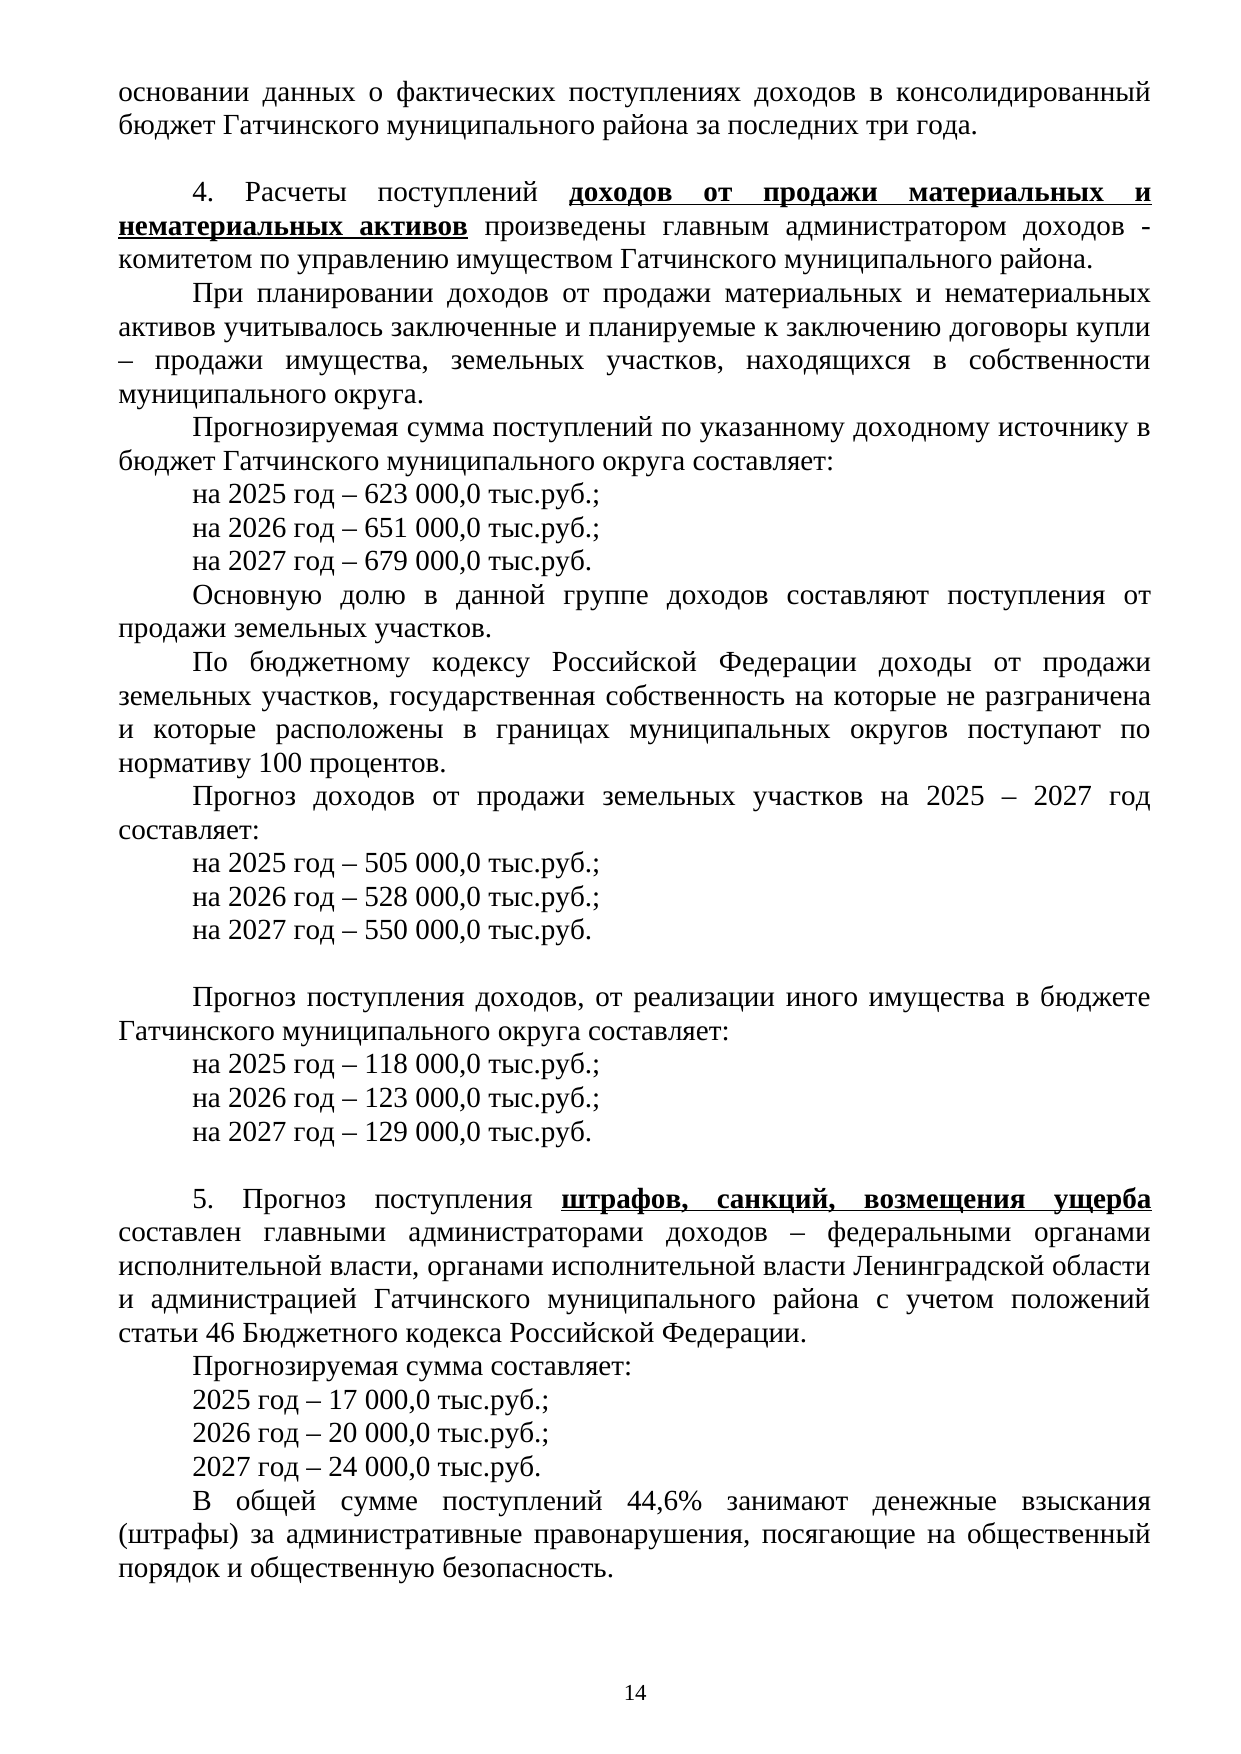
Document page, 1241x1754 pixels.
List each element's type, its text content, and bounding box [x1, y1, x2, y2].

text на 2025 год – 505 000,0 тыс.руб.; [118, 845, 1152, 879]
text По бюджетному кодексу Российской Федерации доходы от продажи земельных участков, государственная собственность на которые не разграничена и которые расположены в границах муниципальных округов поступают по нормативу 100 процентов. [118, 644, 1152, 778]
text При планировании доходов от продажи материальных и нематериальных активов учитывалось заключенные и планируемые к заключению договоры купли – продажи имущества, земельных участков, находящихся в собственности муниципального округа. [118, 275, 1152, 409]
text 2025 год – 17 000,0 тыс.руб.; [118, 1382, 1152, 1416]
text Прогноз поступления доходов, от реализации иного имущества в бюджете Гатчинского муниципального округа составляет: [118, 979, 1152, 1047]
text Прогноз доходов от продажи земельных участков на 2025 – 2027 год составляет: [118, 778, 1152, 845]
text 2027 год – 24 000,0 тыс.руб. [118, 1449, 1152, 1483]
text Прогнозируемая сумма поступлений по указанному доходному источнику в бюджет Гатчинского муниципального округа составляет: [118, 409, 1152, 476]
text Прогнозируемая сумма составляет: [118, 1348, 1152, 1382]
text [118, 74, 1152, 141]
text 2026 год – 20 000,0 тыс.руб.; [118, 1416, 1152, 1449]
text на 2026 год – 123 000,0 тыс.руб.; [118, 1080, 1152, 1114]
text на 2026 год – 651 000,0 тыс.руб.; [118, 510, 1152, 543]
text на 2027 год – 679 000,0 тыс.руб. [118, 543, 1152, 577]
text на 2027 год – 129 000,0 тыс.руб. [118, 1114, 1152, 1147]
text 5. Прогноз поступления штрафов, санкций, возмещения ущерба составлен главными администраторами доходов – федеральными органами исполнительной власти, органами исполнительной власти Ленинградской области и администрацией Гатчинского муниципального района с учетом положений статьи 46 Бюджетного кодекса Российской Федерации. [118, 1181, 1152, 1348]
text на 2025 год – 118 000,0 тыс.руб.; [118, 1047, 1152, 1080]
text на 2026 год – 528 000,0 тыс.руб.; [118, 879, 1152, 912]
text на 2027 год – 550 000,0 тыс.руб. [118, 912, 1152, 946]
text Основную долю в данной группе доходов составляют поступления от продажи земельных участков. [118, 577, 1152, 644]
text на 2025 год – 623 000,0 тыс.руб.; [118, 476, 1152, 510]
text В общей сумме поступлений 44,6% занимают денежные взыскания (штрафы) за административные правонарушения, посягающие на общественный порядок и общественную безопасность. [118, 1483, 1152, 1583]
text 4. Расчеты поступлений доходов от продажи материальных и нематериальных активов произведены главным администратором доходов - комитетом по управлению имуществом Гатчинского муниципального района. [118, 174, 1152, 275]
